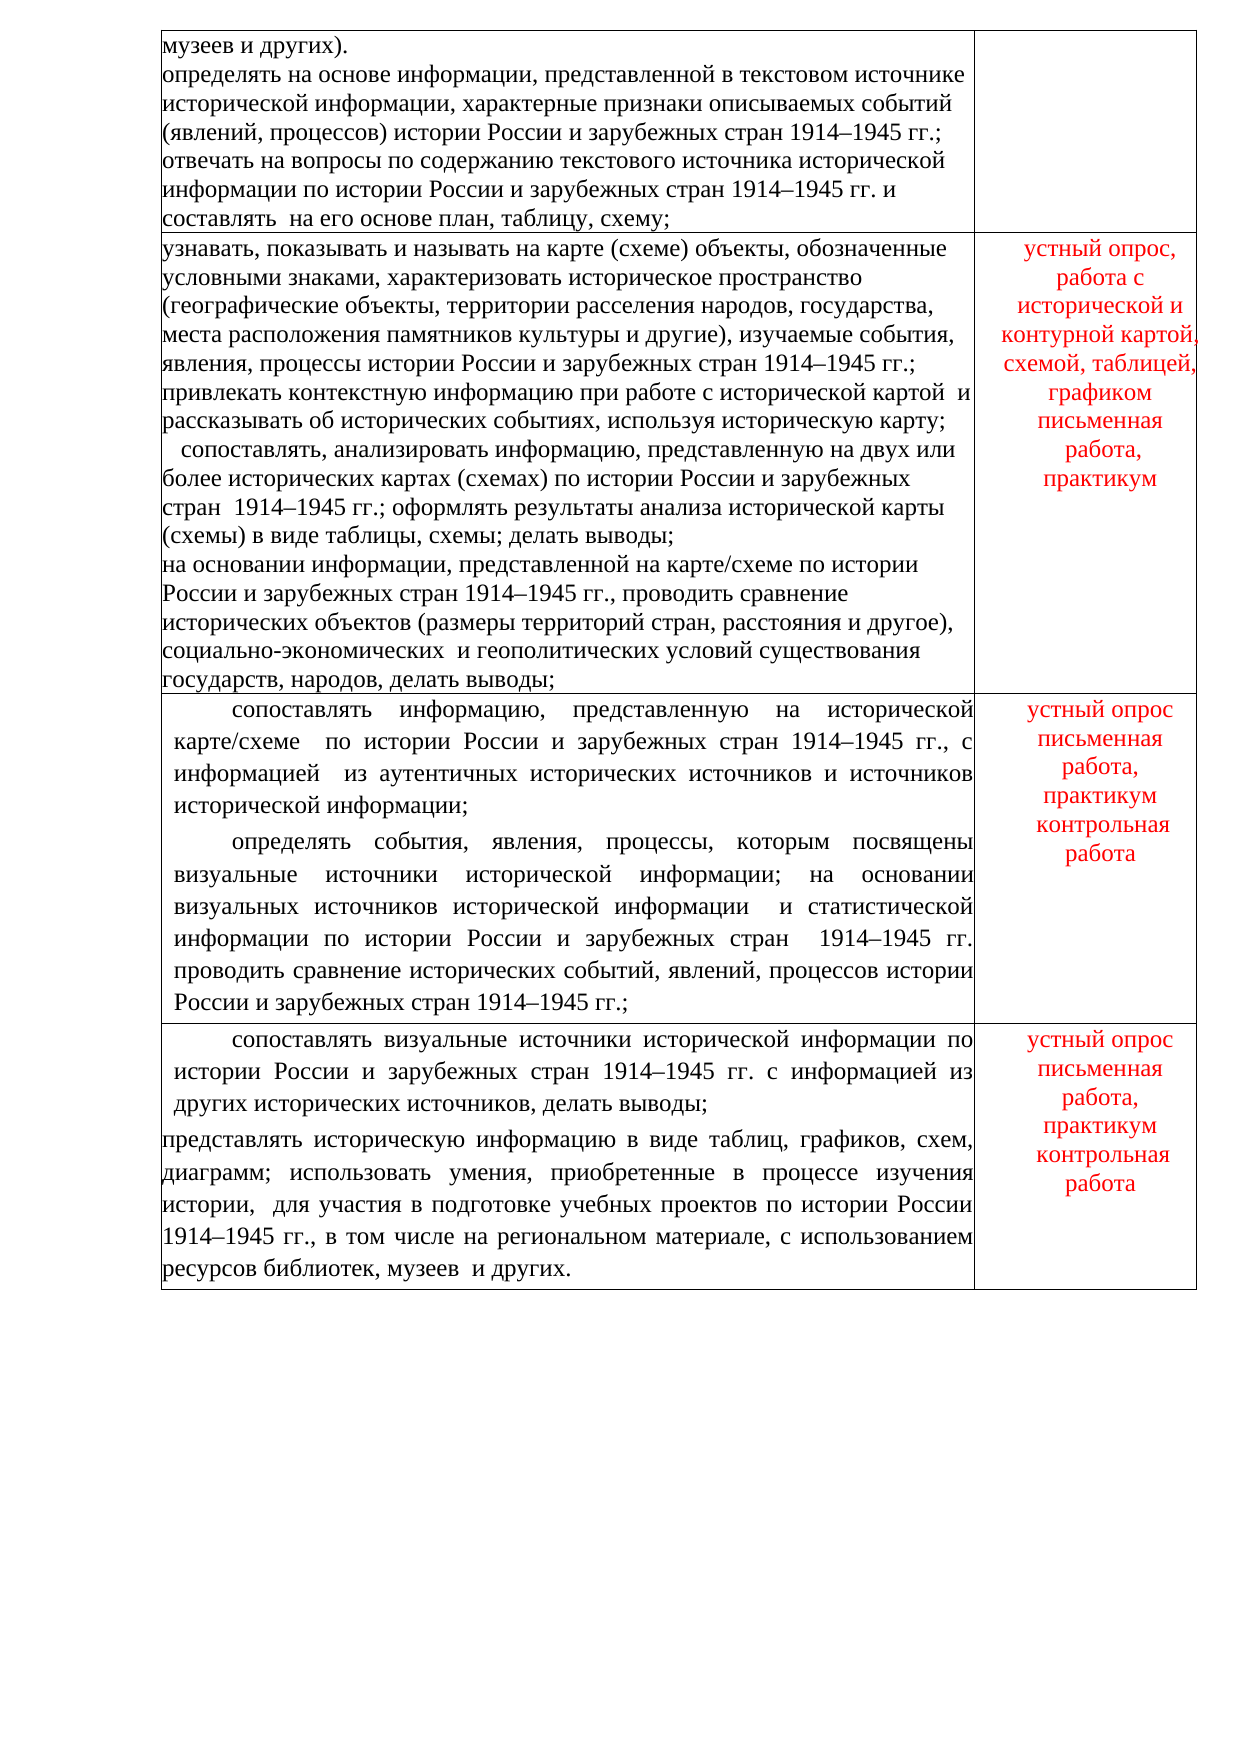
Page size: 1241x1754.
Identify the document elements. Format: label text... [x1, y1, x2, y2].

table_cell узнавать, показывать и называть на карте (схеме) объекты, обозначенные условными знаками, характеризовать историческое пространство (географические объекты, территории расселения народов, государства, места расположения памятников культуры и другие), изучаемые события, явления, процессы истории России и зарубежных стран 1914–1945 гг.; привлекать контекстную информацию при работе с исторической картой и рассказывать об исторических событиях, используя историческую карту; сопоставлять, анализировать информацию, представленную на двух или более исторических картах (схемах) по истории России и зарубежных стран 1914–1945 гг.; оформлять результаты анализа исторической карты (схемы) в виде таблицы, схемы; делать выводы; на основании информации, представленной на карте/схеме по истории России и зарубежных стран 1914–1945 гг., проводить сравнение исторических объектов (размеры территорий стран, расстояния и другое), социально-экономических и геополитических условий существования государств, народов, делать выводы; [162, 233, 974, 693]
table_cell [975, 31, 1196, 232]
table_cell сопоставлять визуальные источники исторической информации по истории России и зарубежных стран 1914–1945 гг. с информацией из других исторических источников, делать выводы; представлять историческую информацию в виде таблиц, графиков, схем, диаграмм; использовать умения, приобретенные в процессе изучения истории, для участия в подготовке учебных проектов по истории России 1914–1945 гг., в том числе на региональном материале, с использованием ресурсов библиотек, музеев и других. [162, 1024, 974, 1289]
table_cell устный опрос, работа с исторической и контурной картой, схемой, таблицей, графиком письменная работа, практикум [975, 233, 1196, 693]
table_cell устный опрос письменная работа, практикум контрольная работа [975, 1024, 1196, 1289]
table_cell сопоставлять информацию, представленную на исторической карте/схеме по истории России и зарубежных стран 1914–1945 гг., с информацией из аутентичных исторических источников и источников исторической информации; определять события, явления, процессы, которым посвящены визуальные источники исторической информации; на основании визуальных источников исторической информации и статистической информации по истории России и зарубежных стран 1914–1945 гг. проводить сравнение исторических событий, явлений, процессов истории России и зарубежных стран 1914–1945 гг.; [162, 694, 974, 1023]
table_cell устный опрос письменная работа, практикум контрольная работа [975, 694, 1196, 1023]
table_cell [162, 31, 974, 232]
